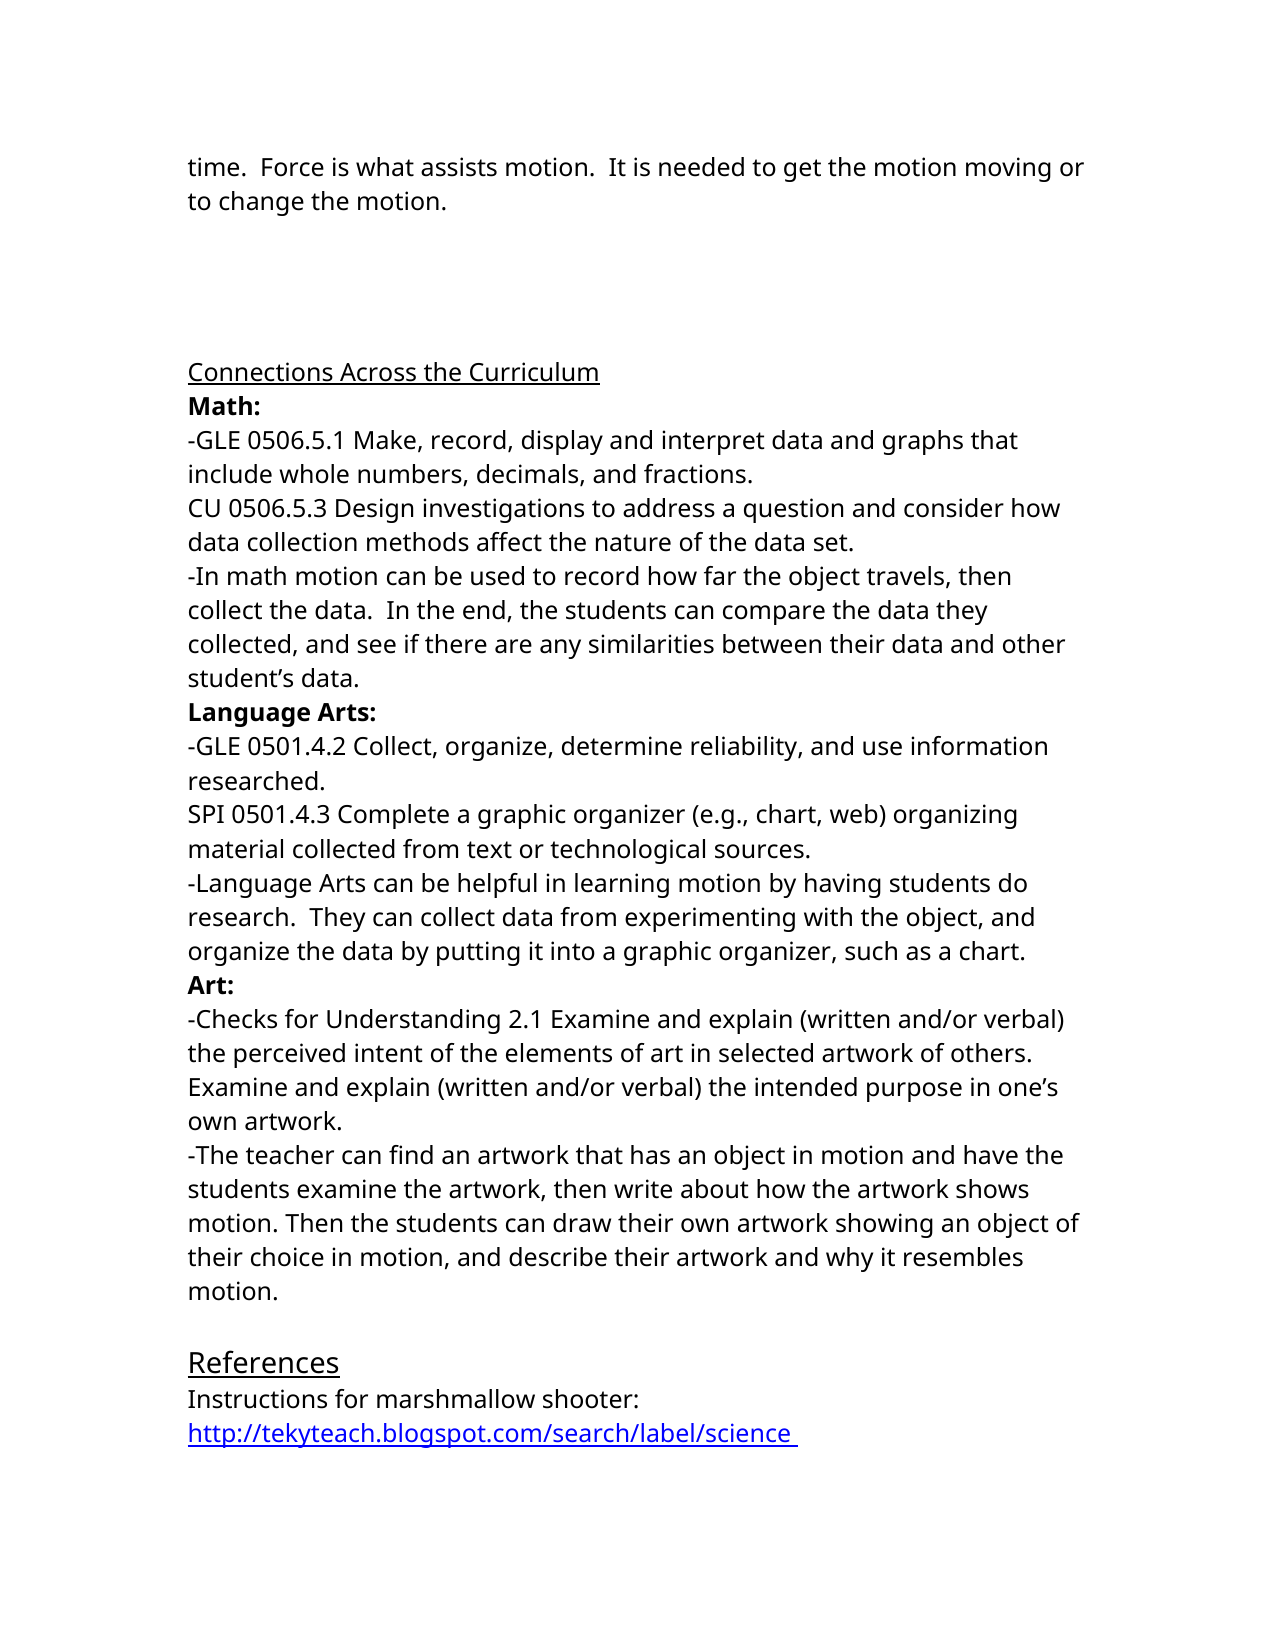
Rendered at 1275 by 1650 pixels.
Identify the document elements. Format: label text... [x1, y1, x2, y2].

text Instructions for marshmallow shooter: [187, 1382, 1087, 1416]
text CU 0506.5.3 Design investigations to address a question and consider how data collection methods affect the nature of the data set. [187, 491, 1087, 559]
text Connections Across the Curriculum [187, 354, 1087, 388]
text -GLE 0501.4.2 Collect, organize, determine reliability, and use information researched. [187, 729, 1087, 797]
text -In math motion can be used to record how far the object travels, then collect the data. In the end, the students can compare the data they collected, and see if there are any similarities between their data and other student’s data. [187, 559, 1087, 695]
text Art: [187, 967, 1087, 1002]
text Math: [187, 388, 1087, 422]
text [187, 150, 1087, 218]
text -Checks for Understanding 2.1 Examine and explain (written and/or verbal) the perceived intent of the elements of art in selected artwork of others. Examine and explain (written and/or verbal) the intended purpose in one’s own artwork. [187, 1002, 1087, 1138]
text -Language Arts can be helpful in learning motion by having students do research. They can collect data from experimenting with the object, and organize the data by putting it into a graphic organizer, such as a chart. [187, 865, 1087, 967]
text -GLE 0506.5.1 Make, record, display and interpret data and graphs that include whole numbers, decimals, and fractions. [187, 422, 1087, 491]
text http://tekyteach.blogspot.com/search/label/science [187, 1416, 1087, 1450]
text -The teacher can find an artwork that has an object in motion and have the students examine the artwork, then write about how the artwork shows motion. Then the students can draw their own artwork showing an object of their choice in motion, and describe their artwork and why it resembles motion. [187, 1138, 1087, 1308]
text Language Arts: [187, 695, 1087, 729]
text SPI 0501.4.3 Complete a graphic organizer (e.g., chart, web) organizing material collected from text or technological sources. [187, 797, 1087, 865]
text References [187, 1342, 1087, 1382]
